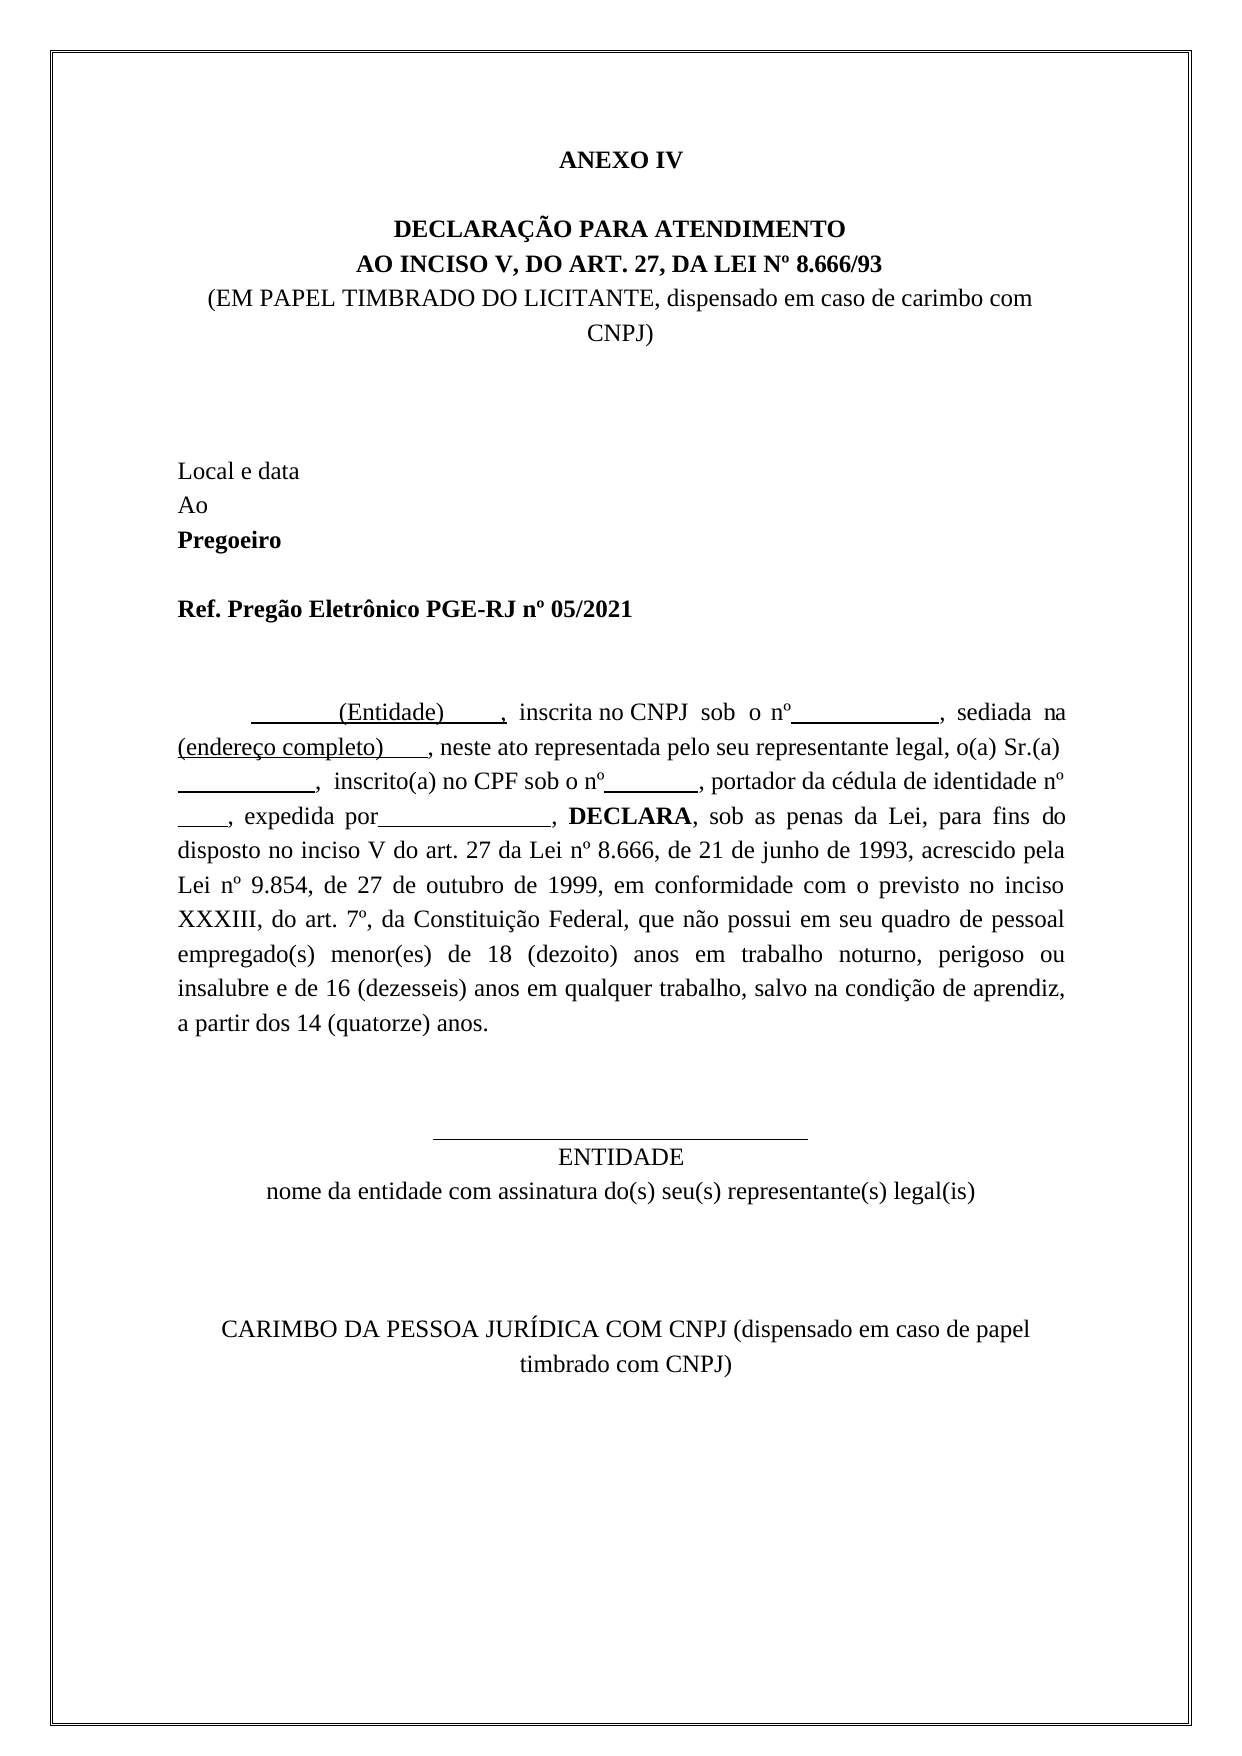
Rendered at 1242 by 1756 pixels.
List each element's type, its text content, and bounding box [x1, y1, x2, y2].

subtitle Ref. Pregão Eletrônico PGE-RJ nº 05/2021 [177, 594, 1077, 623]
subtitle ANEXO IV [264, 145, 978, 174]
text , inscrito(a) no CPF sob o nº , portador da cédula de identidade nº [177, 766, 1077, 795]
text ENTIDADE [264, 1137, 978, 1171]
text CARIMBO DA PESSOA JURÍDICA COM CNPJ (dispensado em caso de papel timbrado com CNPJ) [221, 1314, 1033, 1378]
text Local e data Ao Pregoeiro [177, 456, 302, 553]
text , expedida por , DECLARA, sob as penas da Lei, para fins do disposto no inciso V do art. 27 da Lei nº 8.666, de 21 de junho de 1993, acrescido pela Lei nº 9.854, de 27 de outubro de 1999, em conformidade com o previsto no inciso XXXIII, do art. 7º, da Constituição Federal, que não possui em seu quadro de pessoal empregado(s) menor(es) de 18 (dezoito) anos em trabalho noturno, perigoso ou insalubre e de 16 (dezesseis) anos em qualquer trabalho, salvo na condição de aprendiz, a partir dos 14 (quatorze) anos. [177, 801, 1066, 1036]
text nome da entidade com assinatura do(s) seu(s) representante(s) legal(is) [264, 1176, 977, 1205]
text (EM PAPEL TIMBRADO DO LICITANTE, dispensado em caso de carimbo com CNPJ) [207, 283, 1035, 346]
text (Entidade) , inscrita no CNPJ sob o nº , sediada na (endereço completo) , neste ato representada pelo seu representante legal, o(a) Sr.(a) [177, 697, 1066, 761]
text DECLARAÇÃO PARA ATENDIMENTO AO INCISO V, DO ART. 27, DA LEI Nº 8.666/93 [356, 214, 884, 277]
